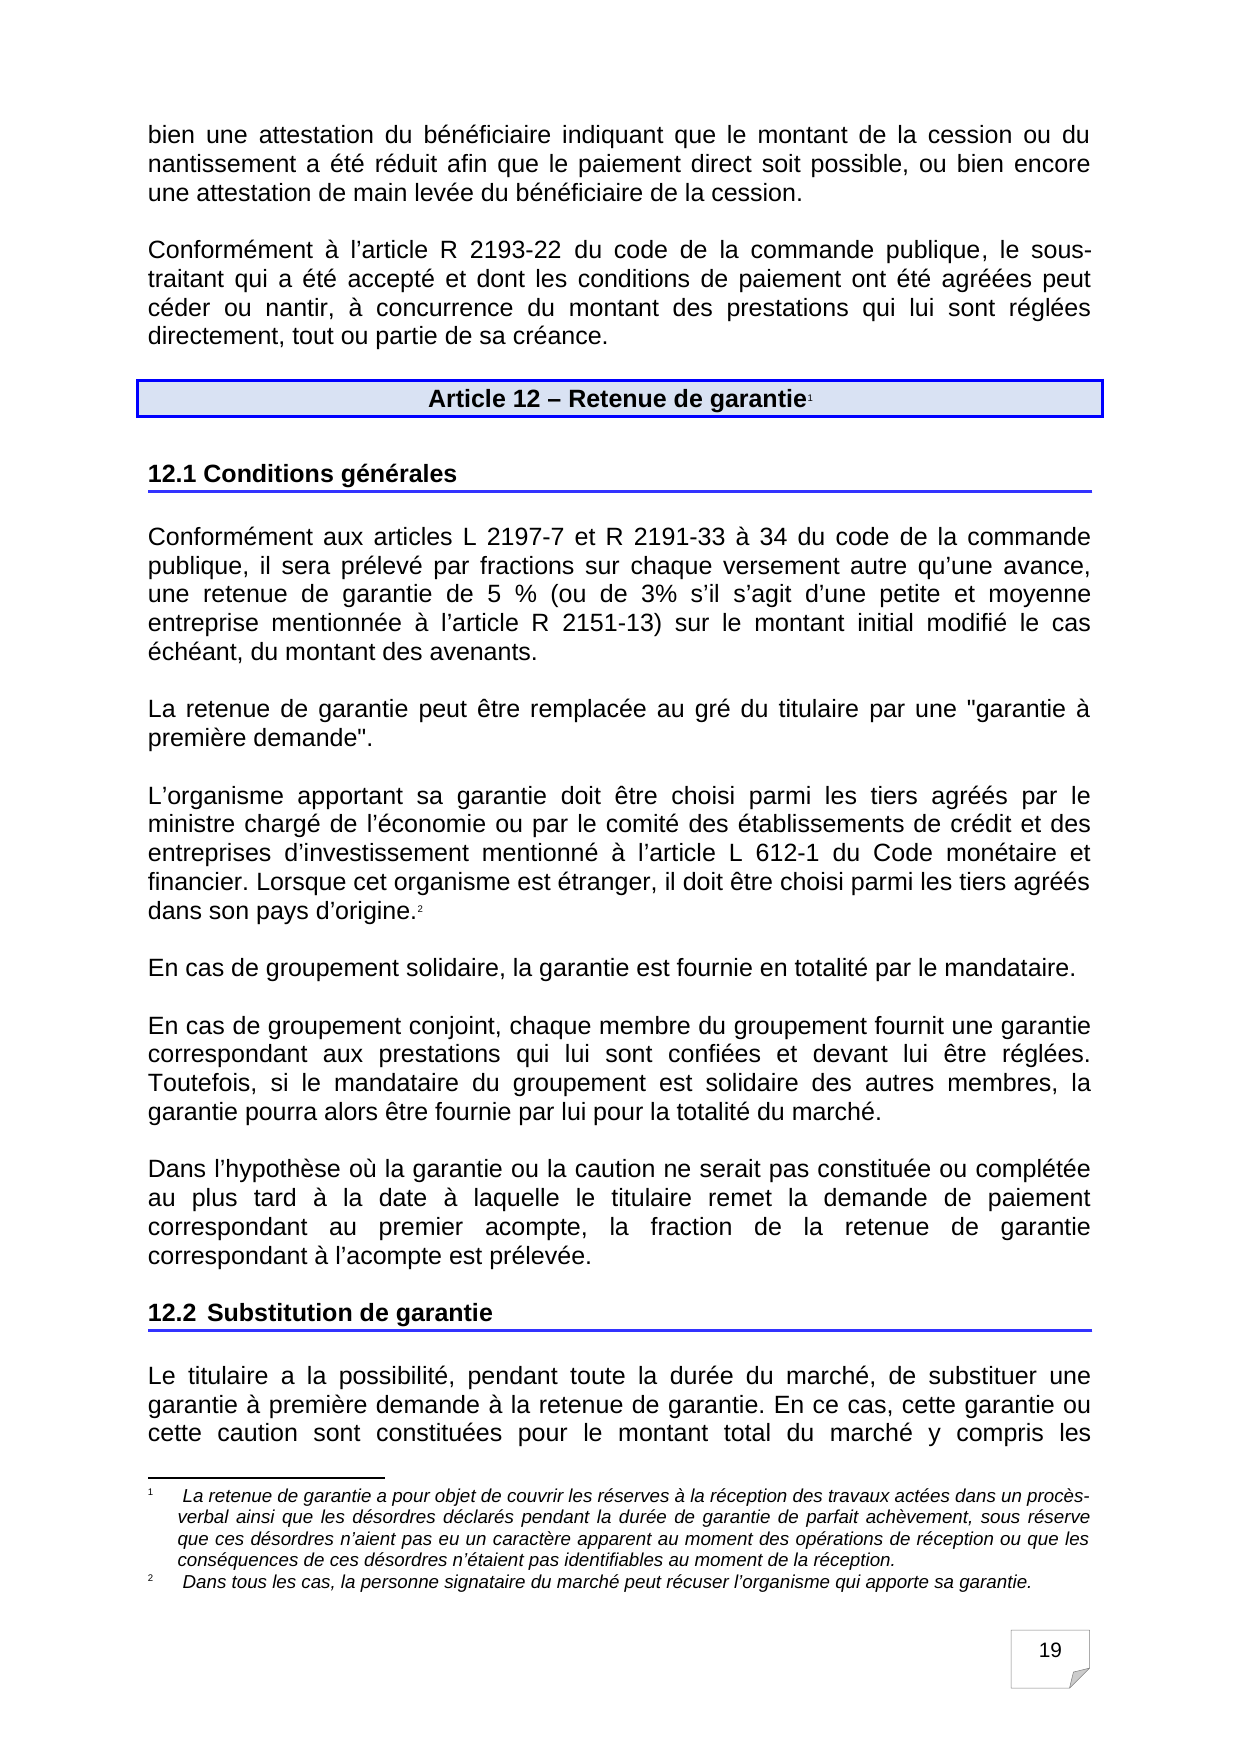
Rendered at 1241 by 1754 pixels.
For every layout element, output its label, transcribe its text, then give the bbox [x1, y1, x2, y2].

text 12.1 Conditions générales [148, 459, 1092, 490]
text Conformément à l’article R 2193-22 du code de la commande publique, le sous-traitant qui a été accepté et dont les conditions de paiement ont été agréées peut céder ou nantir, à concurrence du montant des prestations qui lui sont réglées directement, tout ou partie de sa créance. [148, 235, 1092, 350]
text Dans l’hypothèse où la garantie ou la caution ne serait pas constituée ou complétée au plus tard à la date à laquelle le titulaire remet la demande de paiement correspondant au premier acompte, la fraction de la retenue de garantie correspondant à l’acompte est prélevée. [148, 1154, 1092, 1269]
text En cas de groupement conjoint, chaque membre du groupement fournit une garantie correspondant aux prestations qui lui sont confiées et devant lui être réglées. Toutefois, si le mandataire du groupement est solidaire des autres membres, la garantie pourra alors être fournie par lui pour la totalité du marché. [148, 1011, 1092, 1126]
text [148, 1361, 1092, 1447]
text L’organisme apportant sa garantie doit être choisi parmi les tiers agréés par le ministre chargé de l’économie ou par le comité des établissements de crédit et des entreprises d’investissement mentionné à l’article L 612-1 du Code monétaire et financier. Lorsque cet organisme est étranger, il doit être choisi parmi les tiers agréés dans son pays d’origine. [148, 781, 1092, 924]
text La retenue de garantie peut être remplacée au gré du titulaire par une "garantie à première demande". [148, 694, 1092, 752]
text Conformément aux articles L 2197-7 et R 2191-33 à 34 du code de la commande publique, il sera prélevé par fractions sur chaque versement autre qu’une avance, une retenue de garantie de 5 % (ou de 3% s’il s’agit d’une petite et moyenne entreprise mentionnée à l’article R 2151-13) sur le montant initial modifié le cas échéant, du montant des avenants. [148, 522, 1092, 666]
text 12.2 Substitution de garantie [148, 1298, 1092, 1329]
subtitle Article 12 – Retenue de garantie [139, 382, 1101, 415]
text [148, 120, 1092, 206]
text En cas de groupement solidaire, la garantie est fournie en totalité par le mandataire. [148, 953, 1092, 982]
